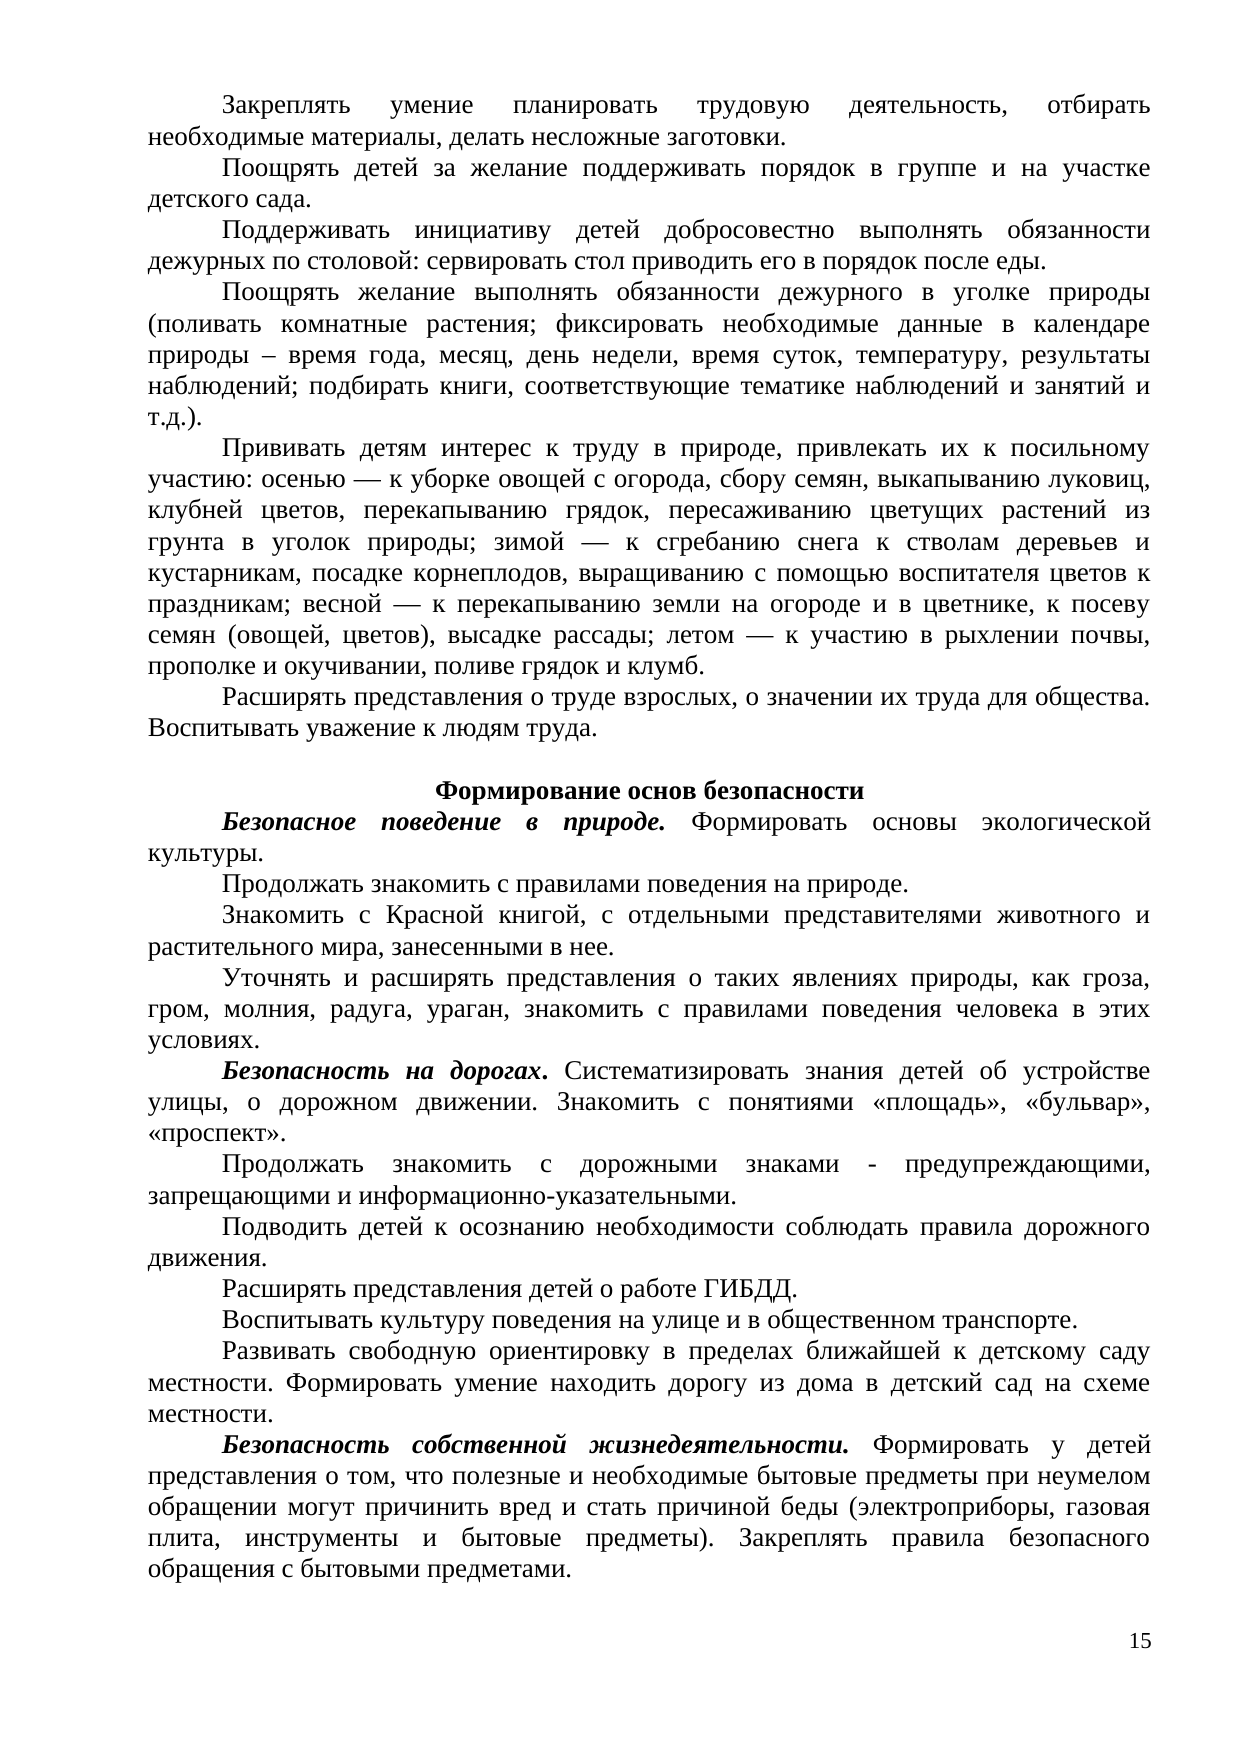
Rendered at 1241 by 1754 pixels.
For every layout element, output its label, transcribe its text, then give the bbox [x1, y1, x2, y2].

text Формирование основ безопасности [148, 774, 1152, 805]
text Продолжать знакомить с правилами поведения на природе. [148, 867, 1152, 898]
text Безопасность собственной жизнедеятельности. Формировать у детей представления о том, что полезные и необходимые бытовые предметы при неумелом обращении могут причинить вред и стать причиной беды (электроприборы, газовая плита, инструменты и бытовые предметы). Закреплять правила безопасного обращения с бытовыми предметами. [148, 1428, 1152, 1584]
text Поддерживать инициативу детей добросовестно выполнять обязанности дежурных по столовой: сервировать стол приводить его в порядок после еды. [148, 213, 1152, 276]
text Продолжать знакомить с дорожными знаками - предупреждающими, запрещающими и информационно-указательными. [148, 1148, 1152, 1210]
text Расширять представления о труде взрослых, о значении их труда для общества. Воспитывать уважение к людям труда. [148, 680, 1152, 743]
text Расширять представления детей о работе ГИБДД. [148, 1272, 1152, 1303]
text Знакомить с Красной книгой, с отдельными представителями животного и растительного мира, занесенными в нее. [148, 898, 1152, 961]
text Прививать детям интерес к труду в природе, привлекать их к посильному участию: осенью — к уборке овощей с огорода, сбору семян, выкапыванию луковиц, клубней цветов, перекапыванию грядок, пересаживанию цветущих растений из грунта в уголок природы; зимой — к сгребанию снега к стволам деревьев и кустарникам, посадке корнеплодов, выращиванию с помощью воспитателя цветов к праздникам; весной — к перекапыванию земли на огороде и в цветнике, к посеву семян (овощей, цветов), высадке рассады; летом — к участию в рыхлении почвы, прополке и окучивании, поливе грядок и клумб. [148, 431, 1152, 680]
text Подводить детей к осознанию необходимости соблюдать правила дорожного движения. [148, 1210, 1152, 1272]
text Закреплять умение планировать трудовую деятельность, отбирать необходимые материалы, делать несложные заготовки. [148, 89, 1152, 151]
text Поощрять желание выполнять обязанности дежурного в уголке природы (поливать комнатные растения; фиксировать необходимые данные в календаре природы – время года, месяц, день недели, время суток, температуру, результаты наблюдений; подбирать книги, соответствующие тематике наблюдений и занятий и т.д.). [148, 276, 1152, 431]
text Поощрять детей за желание поддерживать порядок в группе и на участке детского сада. [148, 151, 1152, 213]
text Развивать свободную ориентировку в пределах ближайшей к детскому саду местности. Формировать умение находить дорогу из дома в детский сад на схеме местности. [148, 1334, 1152, 1428]
text Безопасное поведение в природе. Формировать основы экологической культуры. [148, 805, 1152, 867]
text Воспитывать культуру поведения на улице и в общественном транспорте. [148, 1303, 1152, 1334]
text Уточнять и расширять представления о таких явлениях природы, как гроза, гром, молния, радуга, ураган, знакомить с правилами поведения человека в этих условиях. [148, 961, 1152, 1054]
text Безопасность на дорогах. Систематизировать знания детей об устройстве улицы, о дорожном движении. Знакомить с понятиями «площадь», «бульвар», «проспект». [148, 1054, 1152, 1148]
